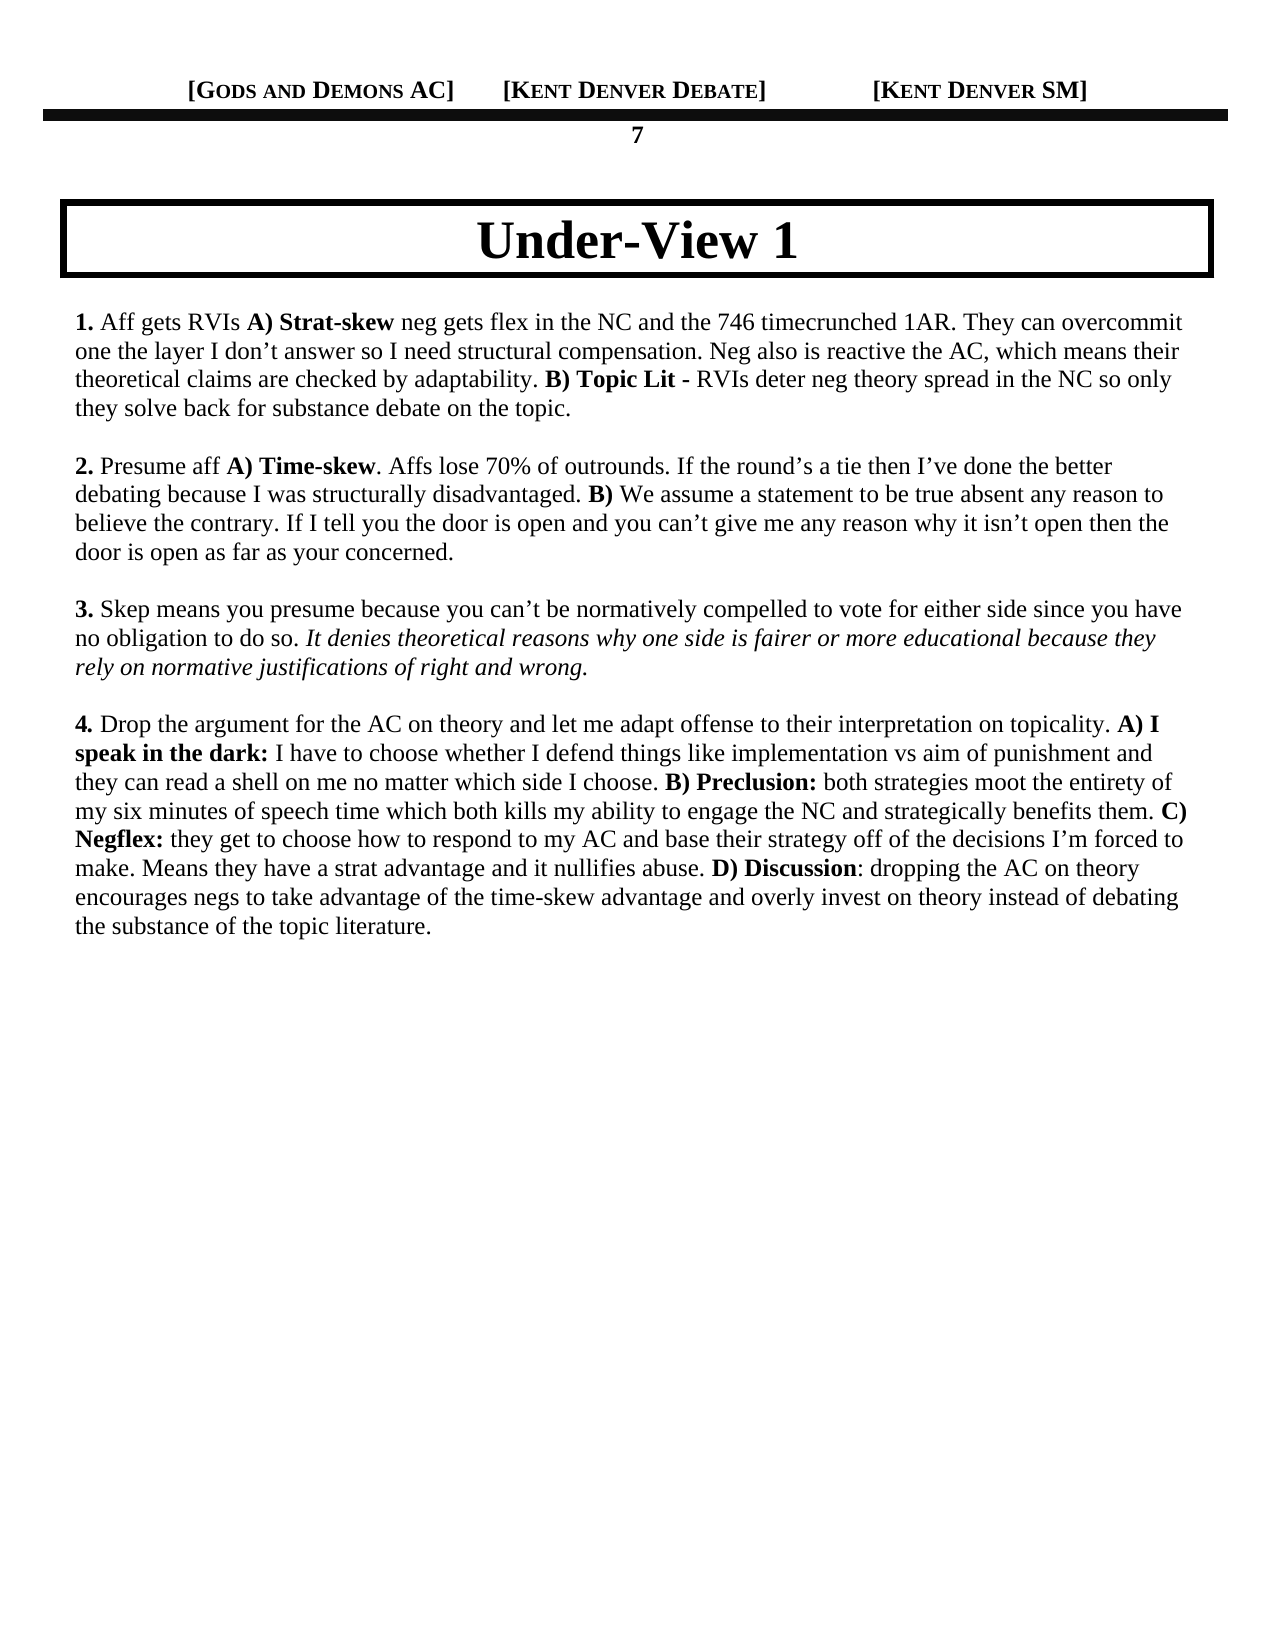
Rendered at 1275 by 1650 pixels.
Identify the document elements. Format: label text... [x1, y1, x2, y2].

text 4. Drop the argument for the AC on theory and let me adapt offense to their interpretation on topicality. A) I speak in the dark: I have to choose whether I defend things like implementation vs aim of punishment and they can read a shell on me no matter which side I choose. B) Preclusion: both strategies moot the entirety of my six minutes of speech time which both kills my ability to engage the NC and strategically benefits them. C) Negflex: they get to choose how to respond to my AC and base their strategy off of the decisions I’m forced to make. Means they have a strat advantage and it nullifies abuse. D) Discussion: dropping the AC on theory encourages negs to take advantage of the time-skew advantage and overly invest on theory instead of debating the substance of the topic literature. [75, 709, 1200, 939]
text 1. Aff gets RVIs A) Strat-skew neg gets flex in the NC and the 746 timecrunched 1AR. They can overcommit one the layer I don’t answer so I need structural compensation. Neg also is reactive the AC, which means their theoretical claims are checked by adaptability. B) Topic Lit - RVIs deter neg theory spread in the NC so only they solve back for substance debate on the topic. [75, 307, 1200, 422]
text 3. Skep means you presume because you can’t be normatively compelled to vote for either side since you have no obligation to do so. It denies theoretical reasons why one side is fairer or more educational because they rely on normative justifications of right and wrong. [75, 594, 1200, 681]
text 2. Presume aff A) Time-skew. Affs lose 70% of outrounds. If the round’s a tie then I’ve done the better debating because I was structurally disadvantaged. B) We assume a statement to be true absent any reason to believe the contrary. If I tell you the door is open and you can’t give me any reason why it isn’t open then the door is open as far as your concerned. [75, 451, 1200, 566]
subtitle Under-View 1 [67, 206, 1208, 272]
